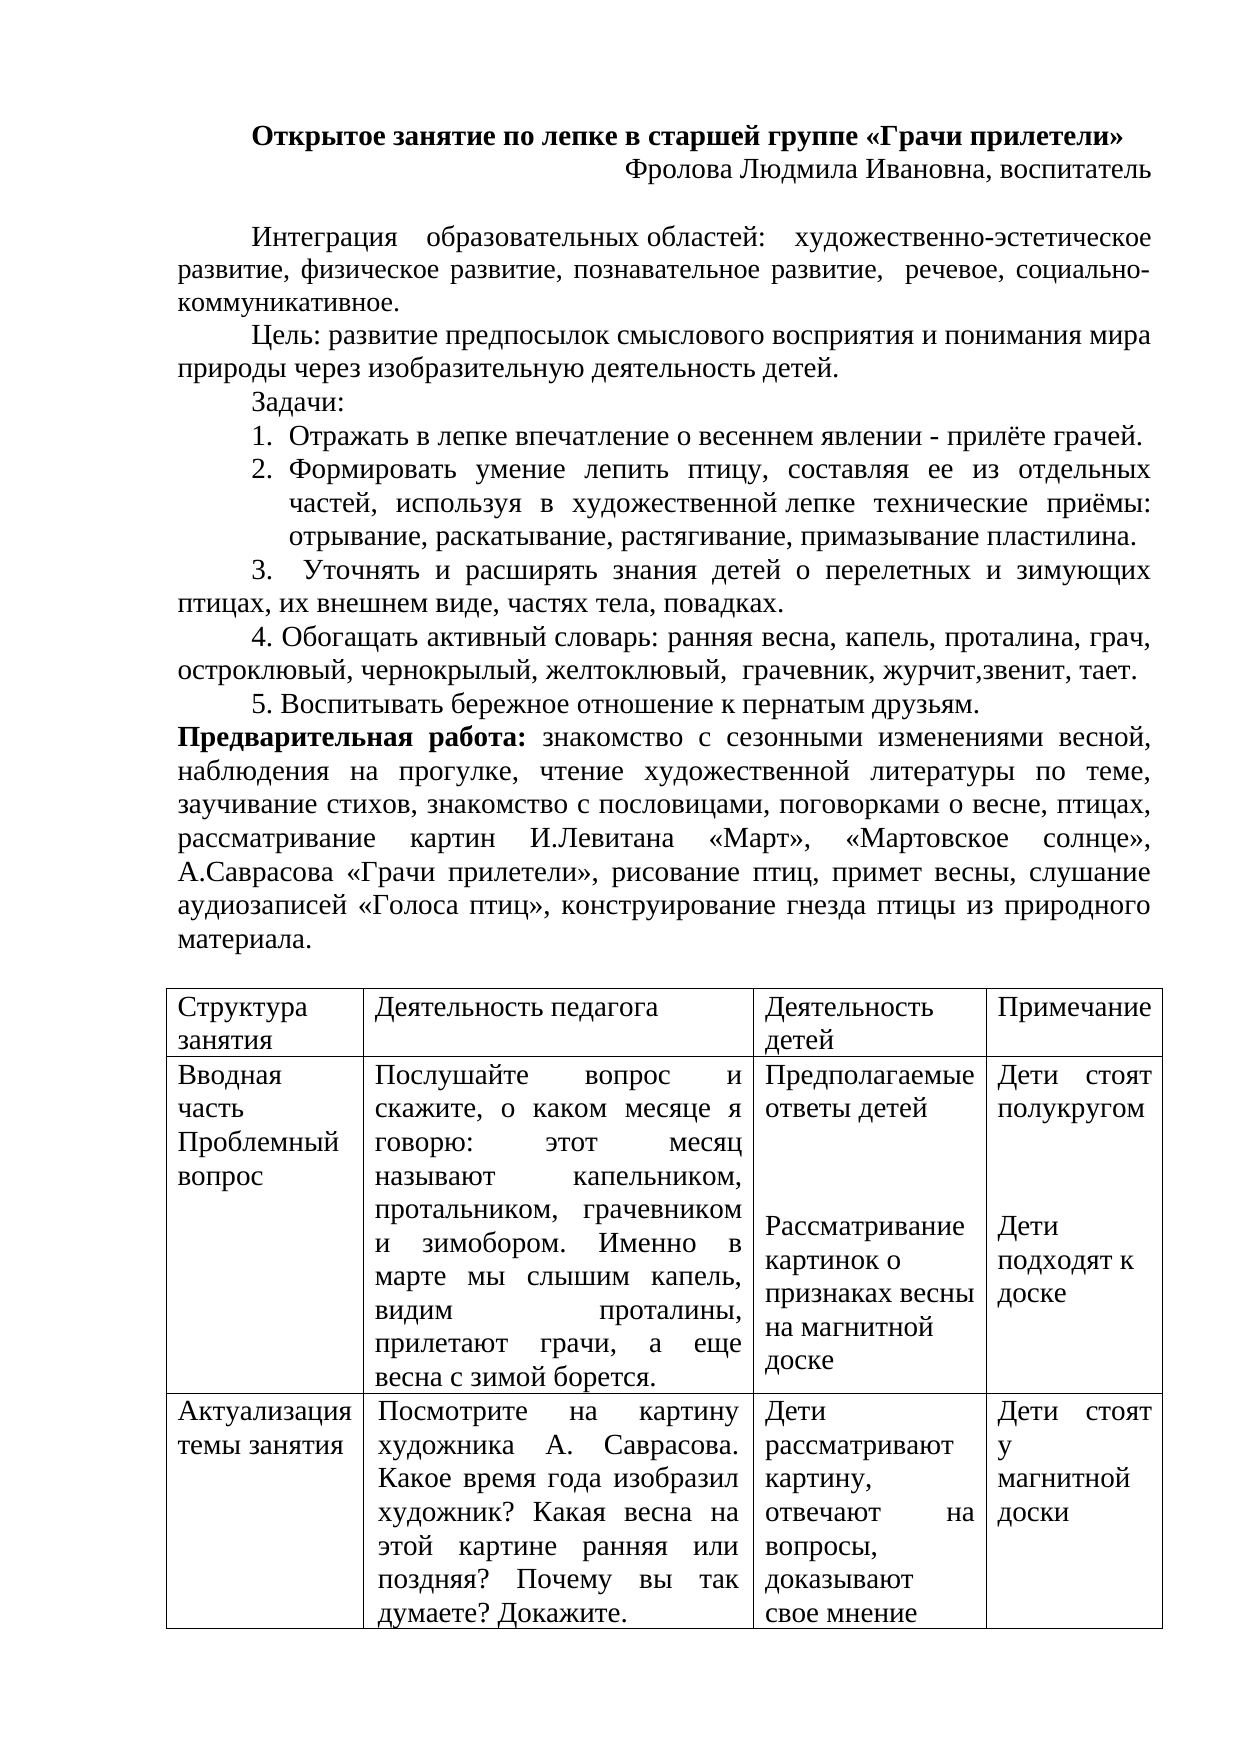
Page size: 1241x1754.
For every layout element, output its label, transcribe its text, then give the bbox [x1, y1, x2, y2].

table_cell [364, 1394, 753, 1628]
text Задачи: [177, 384, 1152, 418]
text 5. Воспитывать бережное отношение к пернатым друзьям. [177, 686, 1152, 719]
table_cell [167, 1394, 363, 1628]
text 3. Уточнять и расширять знания детей о перелетных и зимующих птицах, их внешнем виде, частях тела, повадках. [177, 552, 1152, 619]
table_header Деятельность детей [754, 989, 986, 1056]
table_cell Вводная часть Проблемный вопрос [167, 1057, 363, 1392]
table_cell Послушайте вопрос и скажите, о каком месяце я говорю: этот месяц называют капельником, протальником, грачевником и зимобором. Именно в марте мы слышим капель, видим проталины, прилетают грачи, а еще весна с зимой борется. [364, 1057, 753, 1392]
table_header Структура занятия [167, 989, 363, 1056]
text Фролова Людмила Ивановна, воспитатель [177, 152, 1152, 185]
text Предварительная работа: знакомство с сезонными изменениями весной, наблюдения на прогулке, чтение художественной литературы по теме, заучивание стихов, знакомство с пословицами, поговорками о весне, птицах, рассматривание картин И.Левитана «Март», «Мартовское солнце», А.Саврасова «Грачи прилетели», рисование птиц, примет весны, слушание аудиозаписей «Голоса птиц», конструирование гнезда птицы из природного материала. [177, 719, 1152, 954]
table_cell Дети стоят полукругом Дети подходят к доске [987, 1057, 1162, 1392]
text Цель: развитие предпосылок смыслового восприятия и понимания мира природы через изобразительную деятельность детей. [177, 317, 1152, 384]
text Интеграция образовательных областей: художественно-эстетическое развитие, физическое развитие, познавательное развитие, речевое, социально-коммуникативное. [177, 219, 1152, 317]
text Открытое занятие по лепке в старшей группе «Грачи прилетели» [177, 118, 1152, 152]
list Отражать в лепке впечатление о весеннем явлении - прилёте грачей. [251, 418, 1152, 451]
table_cell Предполагаемые ответы детей Рассматривание картинок о признаках весны на магнитной доске [754, 1057, 986, 1392]
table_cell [987, 1394, 1162, 1628]
table_header Деятельность педагога [364, 989, 753, 1056]
list Формировать умение лепить птицу, составляя ее из отдельных частей, используя в художественной лепке технические приёмы: отрывание, раскатывание, растягивание, примазывание пластилина. [251, 451, 1152, 552]
table_header Примечание [987, 989, 1162, 1056]
text 4. Обогащать активный словарь: ранняя весна, капель, проталина, грач, остроклювый, чернокрылый, желтоклювый, грачевник, журчит,звенит, тает. [177, 619, 1152, 686]
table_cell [754, 1394, 986, 1628]
